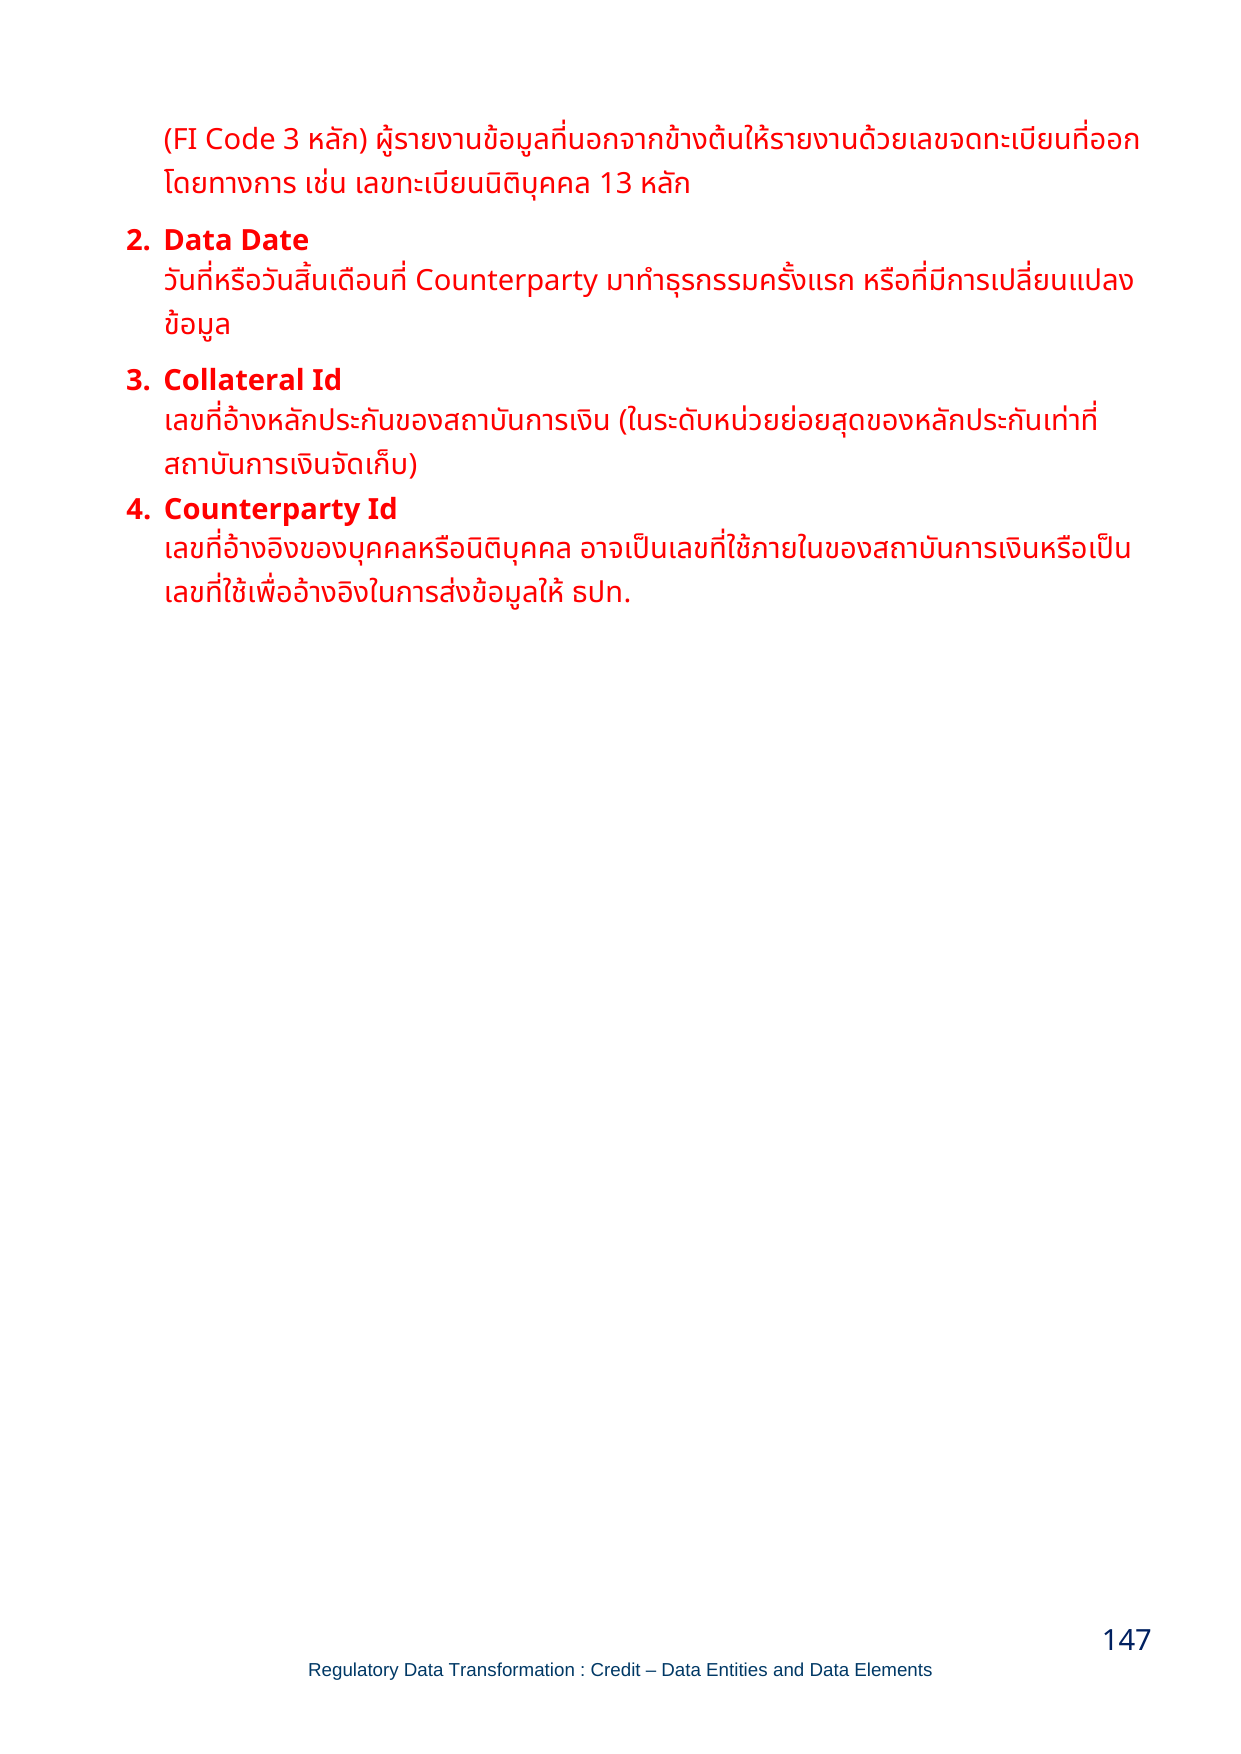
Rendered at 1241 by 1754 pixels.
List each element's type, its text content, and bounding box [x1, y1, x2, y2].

list วันที่หรือวันสิ้นเดือนที่ Counterparty มาทำธุรกรรมครั้งแรก หรือที่มีการเปลี่ยนแปลงข้อมูล [164, 259, 1152, 347]
list Data Date [126, 219, 1152, 259]
list เลขที่อ้างหลักประกันของสถาบันการเงิน (ในระดับหน่วยย่อยสุดของหลักประกันเท่าที่สถาบันการเงินจัดเก็บ) [164, 399, 1152, 488]
list Collateral Id [126, 360, 1152, 399]
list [164, 118, 1152, 207]
list Counterparty Id [126, 488, 1152, 528]
list เลขที่อ้างอิงของบุคคลหรือนิติบุคคล อาจเป็นเลขที่ใช้ภายในของสถาบันการเงินหรือเป็นเลขที่ใช้เพื่ออ้างอิงในการส่งข้อมูลให้ ธปท. [164, 528, 1152, 616]
